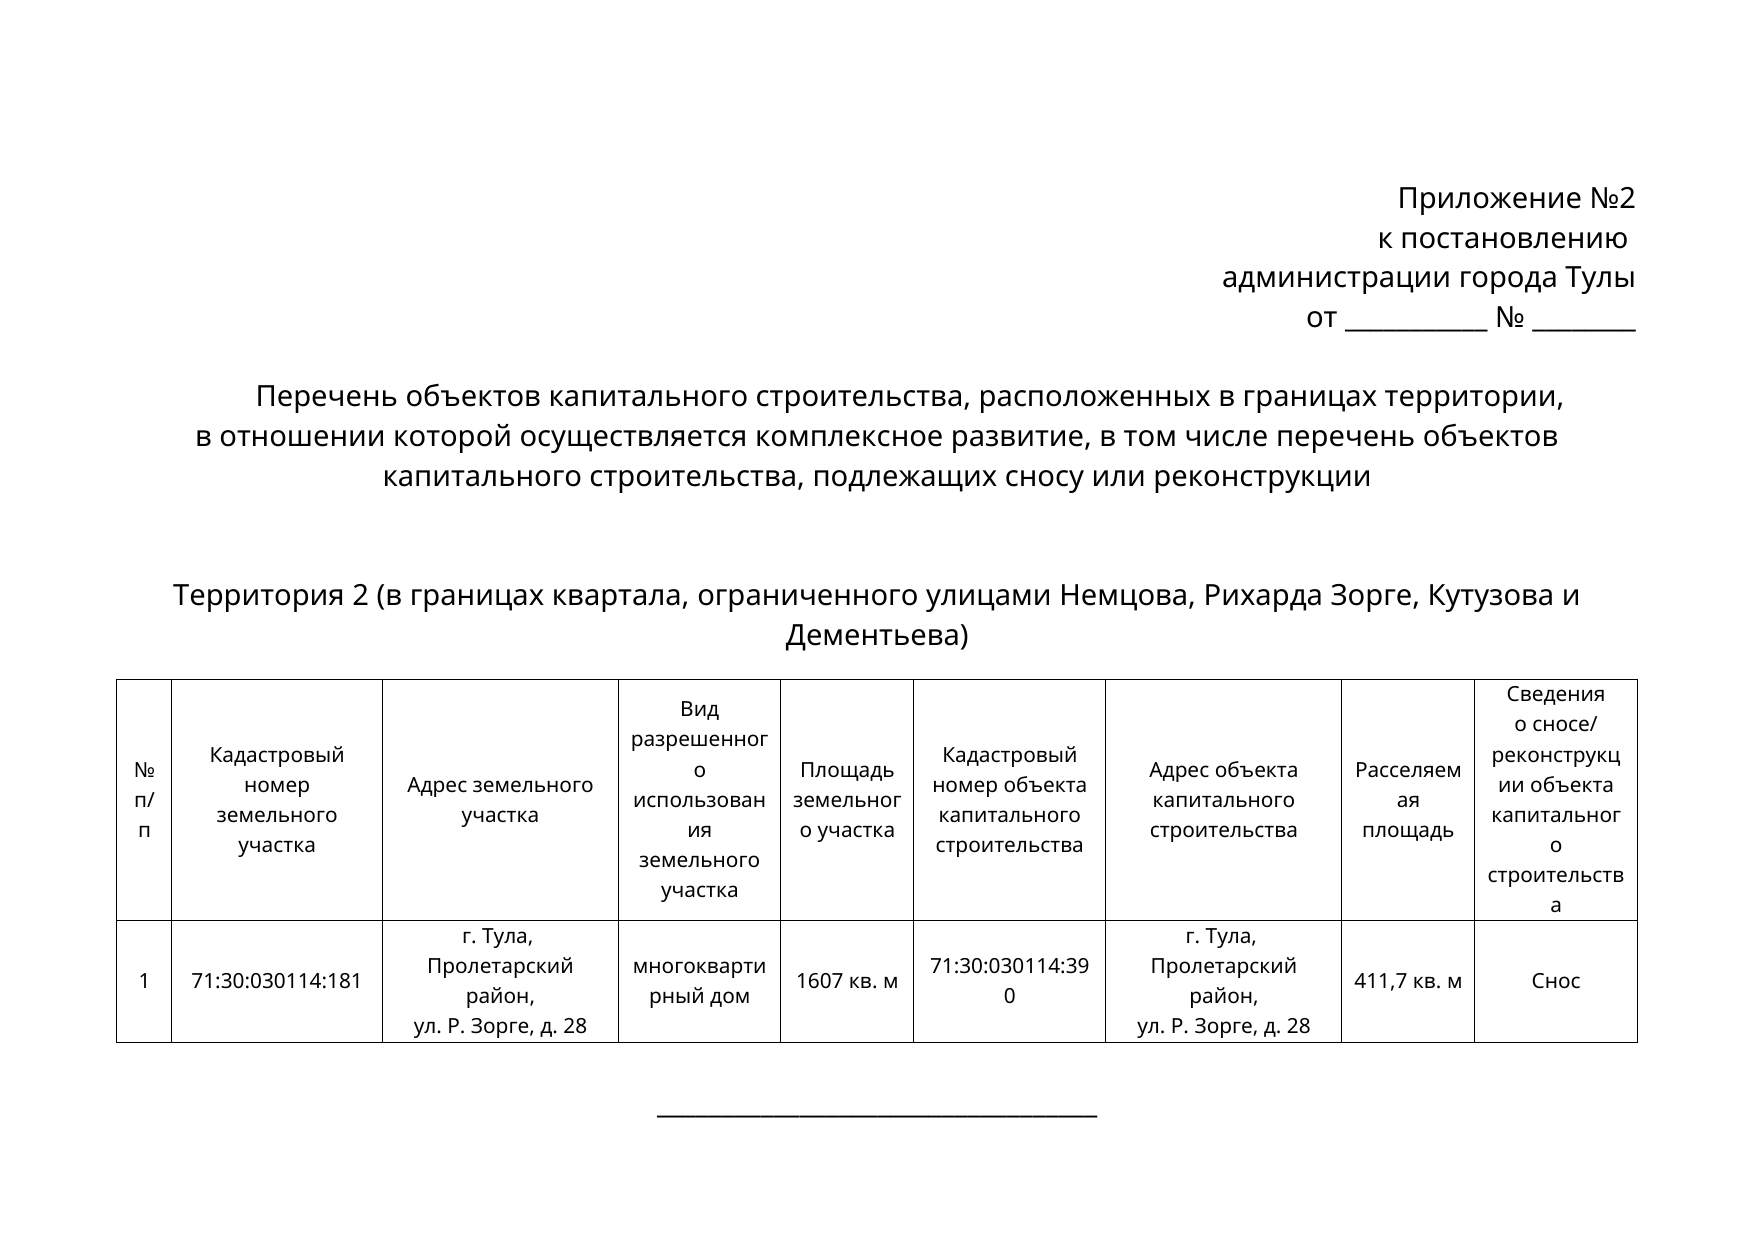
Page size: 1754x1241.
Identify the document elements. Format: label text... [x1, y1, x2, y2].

table_header Кадастровый номер земельного участка [172, 680, 382, 920]
table_cell г. Тула, Пролетарский район, ул. Р. Зорге, д. 28 [383, 921, 618, 1042]
table_cell 411,7 кв. м [1342, 921, 1474, 1042]
text от ___________ № ________ [118, 296, 1636, 336]
table_header Вид разрешенного использования земельного участка [619, 680, 780, 920]
table_header № п/п [117, 680, 171, 920]
table_cell Снос [1475, 921, 1637, 1042]
table_cell многоквартирный дом [619, 921, 780, 1042]
table_header Расселяемая площадь [1342, 680, 1474, 920]
table_cell 1 [117, 921, 171, 1042]
table_cell 1607 кв. м [781, 921, 913, 1042]
table_header Кадастровый номер объекта капитального строительства [914, 680, 1105, 920]
text Территория 2 (в границах квартала, ограниченного улицами Немцова, Рихарда Зорге, Кутузова и Дементьева) [118, 574, 1636, 653]
text Перечень объектов капитального строительства, расположенных в границах территории, в отношении которой осуществляется комплексное развитие, в том числе перечень объектов капитального строительства, подлежащих сносу или реконструкции [118, 376, 1636, 495]
table_header Адрес земельного участка [383, 680, 618, 920]
table_header Адрес объекта капитального строительства [1106, 680, 1341, 920]
table_cell г. Тула, Пролетарский район, ул. Р. Зорге, д. 28 [1106, 921, 1341, 1042]
table_cell 71:30:030114:181 [172, 921, 382, 1042]
text к постановлению администрации города Тулы [118, 217, 1636, 296]
text Приложение №2 [118, 177, 1636, 217]
table_header Сведения о сносе/ реконструкции объекта капитального строительства [1475, 680, 1637, 920]
text __________________________________ [118, 1082, 1636, 1122]
table_cell 71:30:030114:390 [914, 921, 1105, 1042]
table_header Площадь земельного участка [781, 680, 913, 920]
